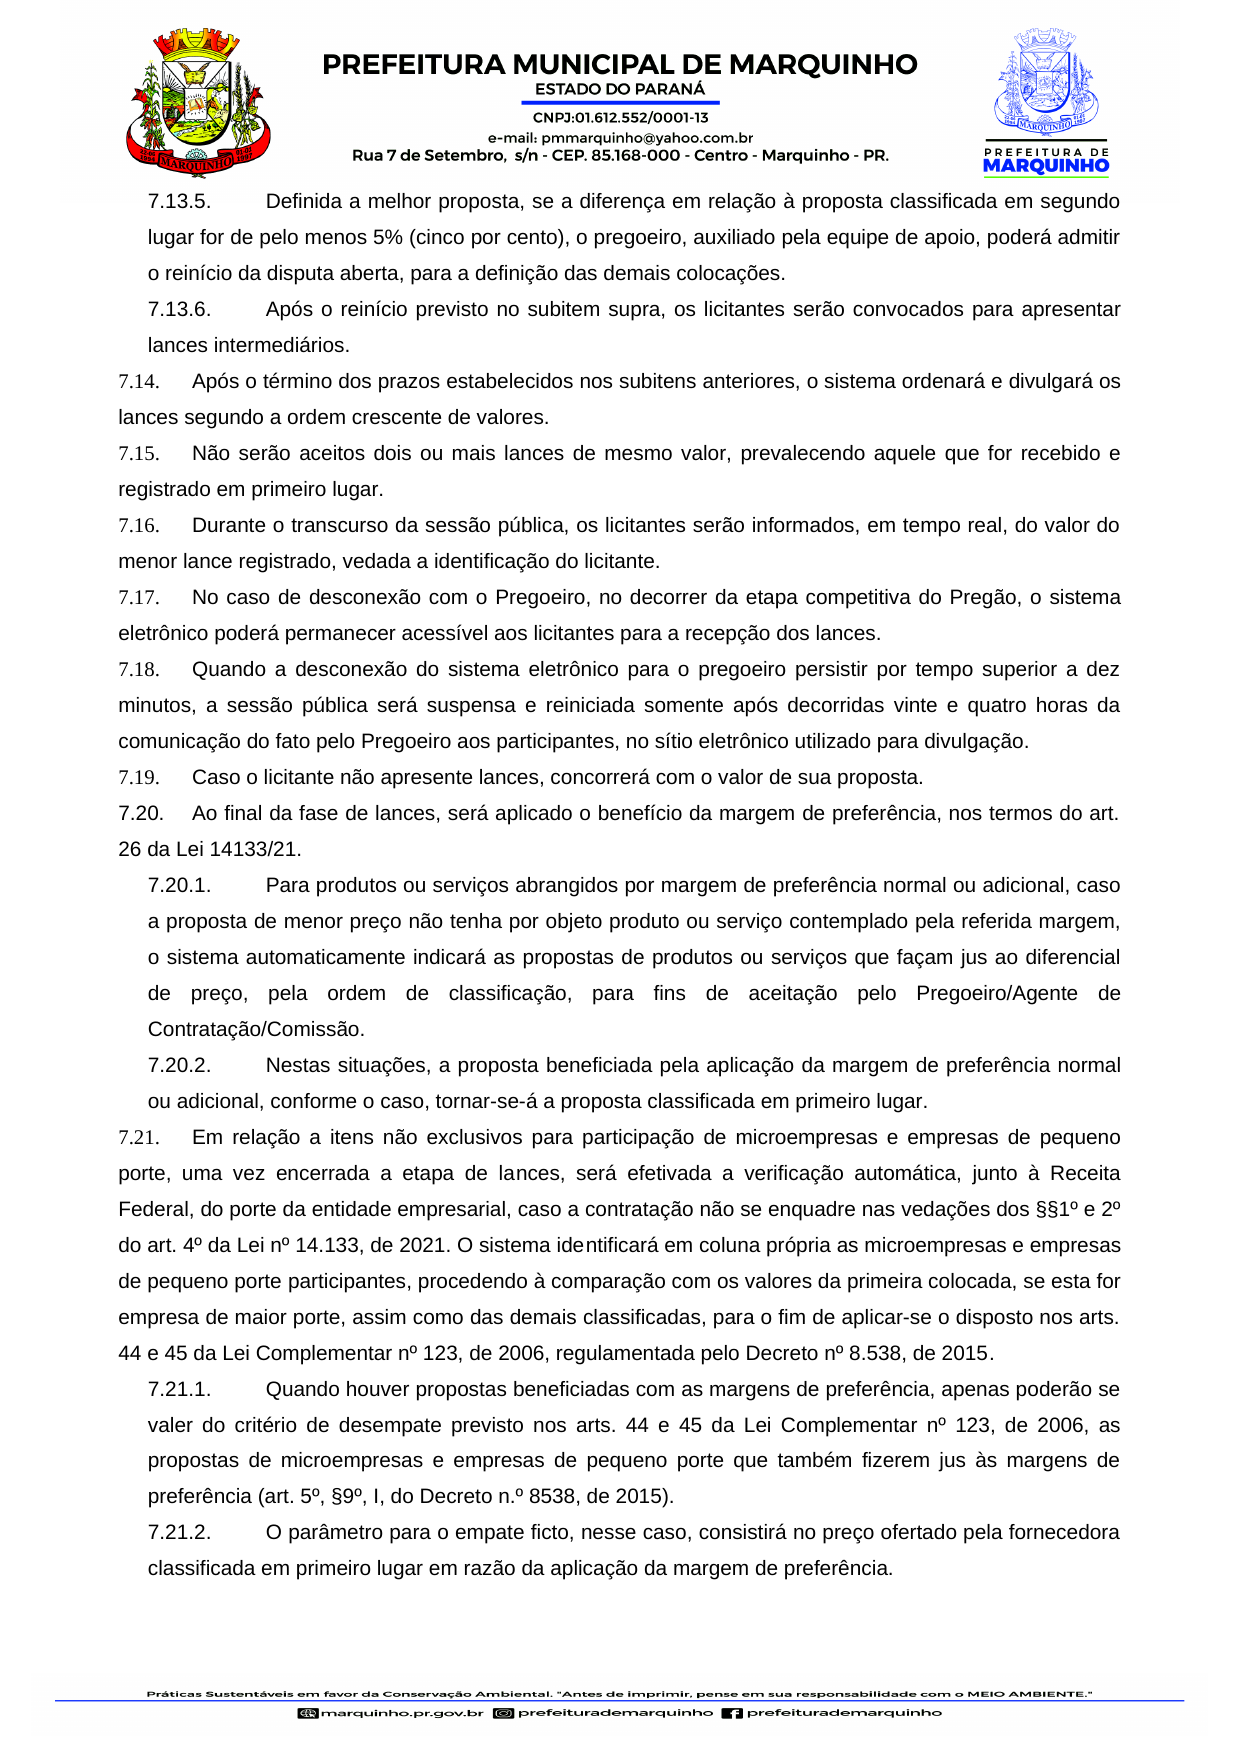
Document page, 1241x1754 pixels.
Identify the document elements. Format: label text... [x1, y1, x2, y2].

text O parâmetro para o empate ficto, nesse caso, consistirá no preço ofertado pela fornecedora classificada em primeiro lugar em razão da aplicação da margem de preferência. [148, 1520, 1122, 1580]
picture [60, 0, 1181, 203]
picture [31, 1673, 1208, 1736]
text Definida a melhor proposta, se a diferença em relação à proposta classificada em segundo lugar for de pelo menos 5% (cinco por cento), o pregoeiro, auxiliado pela equipe de apoio, poderá admitir o reinício da disputa aberta, para a definição das demais colocações. [148, 189, 1122, 285]
text No caso de desconexão com o Pregoeiro, no decorrer da etapa competitiva do Pregão, o sistema eletrônico poderá permanecer acessível aos licitantes para a recepção dos lances. [118, 585, 1122, 645]
text Quando houver propostas beneficiadas com as margens de preferência, apenas poderão se valer do critério de desempate previsto nos arts. 44 e 45 da Lei Complementar nº 123, de 2006, as propostas de microempresas e empresas de pequeno porte que também fizerem jus às margens de preferência (art. 5º, §9º, I, do Decreto n.º 8538, de 2015). [148, 1376, 1122, 1508]
text Para produtos ou serviços abrangidos por margem de preferência normal ou adicional, caso a proposta de menor preço não tenha por objeto produto ou serviço contemplado pela referida margem, o sistema automaticamente indicará as propostas de produtos ou serviços que façam jus ao diferencial de preço, pela ordem de classificação, para fins de aceitação pelo Pregoeiro/Agente de Contratação/Comissão. [148, 873, 1122, 1041]
text Após o reinício previsto no subitem supra, os licitantes serão convocados para apresentar lances intermediários. [148, 297, 1122, 357]
text Caso o licitante não apresente lances, concorrerá com o valor de sua proposta. [118, 765, 1122, 789]
text Nestas situações, a proposta beneficiada pela aplicação da margem de preferência normal ou adicional, conforme o caso, tornar-se-á a proposta classificada em primeiro lugar. [148, 1053, 1122, 1113]
text Em relação a itens não exclusivos para participação de microempresas e empresas de pequeno porte, uma vez encerrada a etapa de lances, será efetivada a verificação automática, junto à Receita Federal, do porte da entidade empresarial, caso a contratação não se enquadre nas vedações dos §§1º e 2º do art. 4º da Lei nº 14.133, de 2021. O sistema identificará em coluna própria as microempresas e empresas de pequeno porte participantes, procedendo à comparação com os valores da primeira colocada, se esta for empresa de maior porte, assim como das demais classificadas, para o fim de aplicar-se o disposto nos arts. 44 e 45 da Lei Complementar nº 123, de 2006, regulamentada pelo Decreto nº 8.538, de 2015. [118, 1125, 1122, 1364]
text Ao final da fase de lances, será aplicado o benefício da margem de preferência, nos termos do art. 26 da Lei 14133/21. [118, 801, 1122, 861]
text Não serão aceitos dois ou mais lances de mesmo valor, prevalecendo aquele que for recebido e registrado em primeiro lugar. [118, 441, 1122, 501]
text Quando a desconexão do sistema eletrônico para o pregoeiro persistir por tempo superior a dez minutos, a sessão pública será suspensa e reiniciada somente após decorridas vinte e quatro horas da comunicação do fato pelo Pregoeiro aos participantes, no sítio eletrônico utilizado para divulgação. [118, 657, 1122, 753]
text Após o término dos prazos estabelecidos nos subitens anteriores, o sistema ordenará e divulgará os lances segundo a ordem crescente de valores. [118, 369, 1122, 429]
text Durante o transcurso da sessão pública, os licitantes serão informados, em tempo real, do valor do menor lance registrado, vedada a identificação do licitante. [118, 513, 1122, 573]
